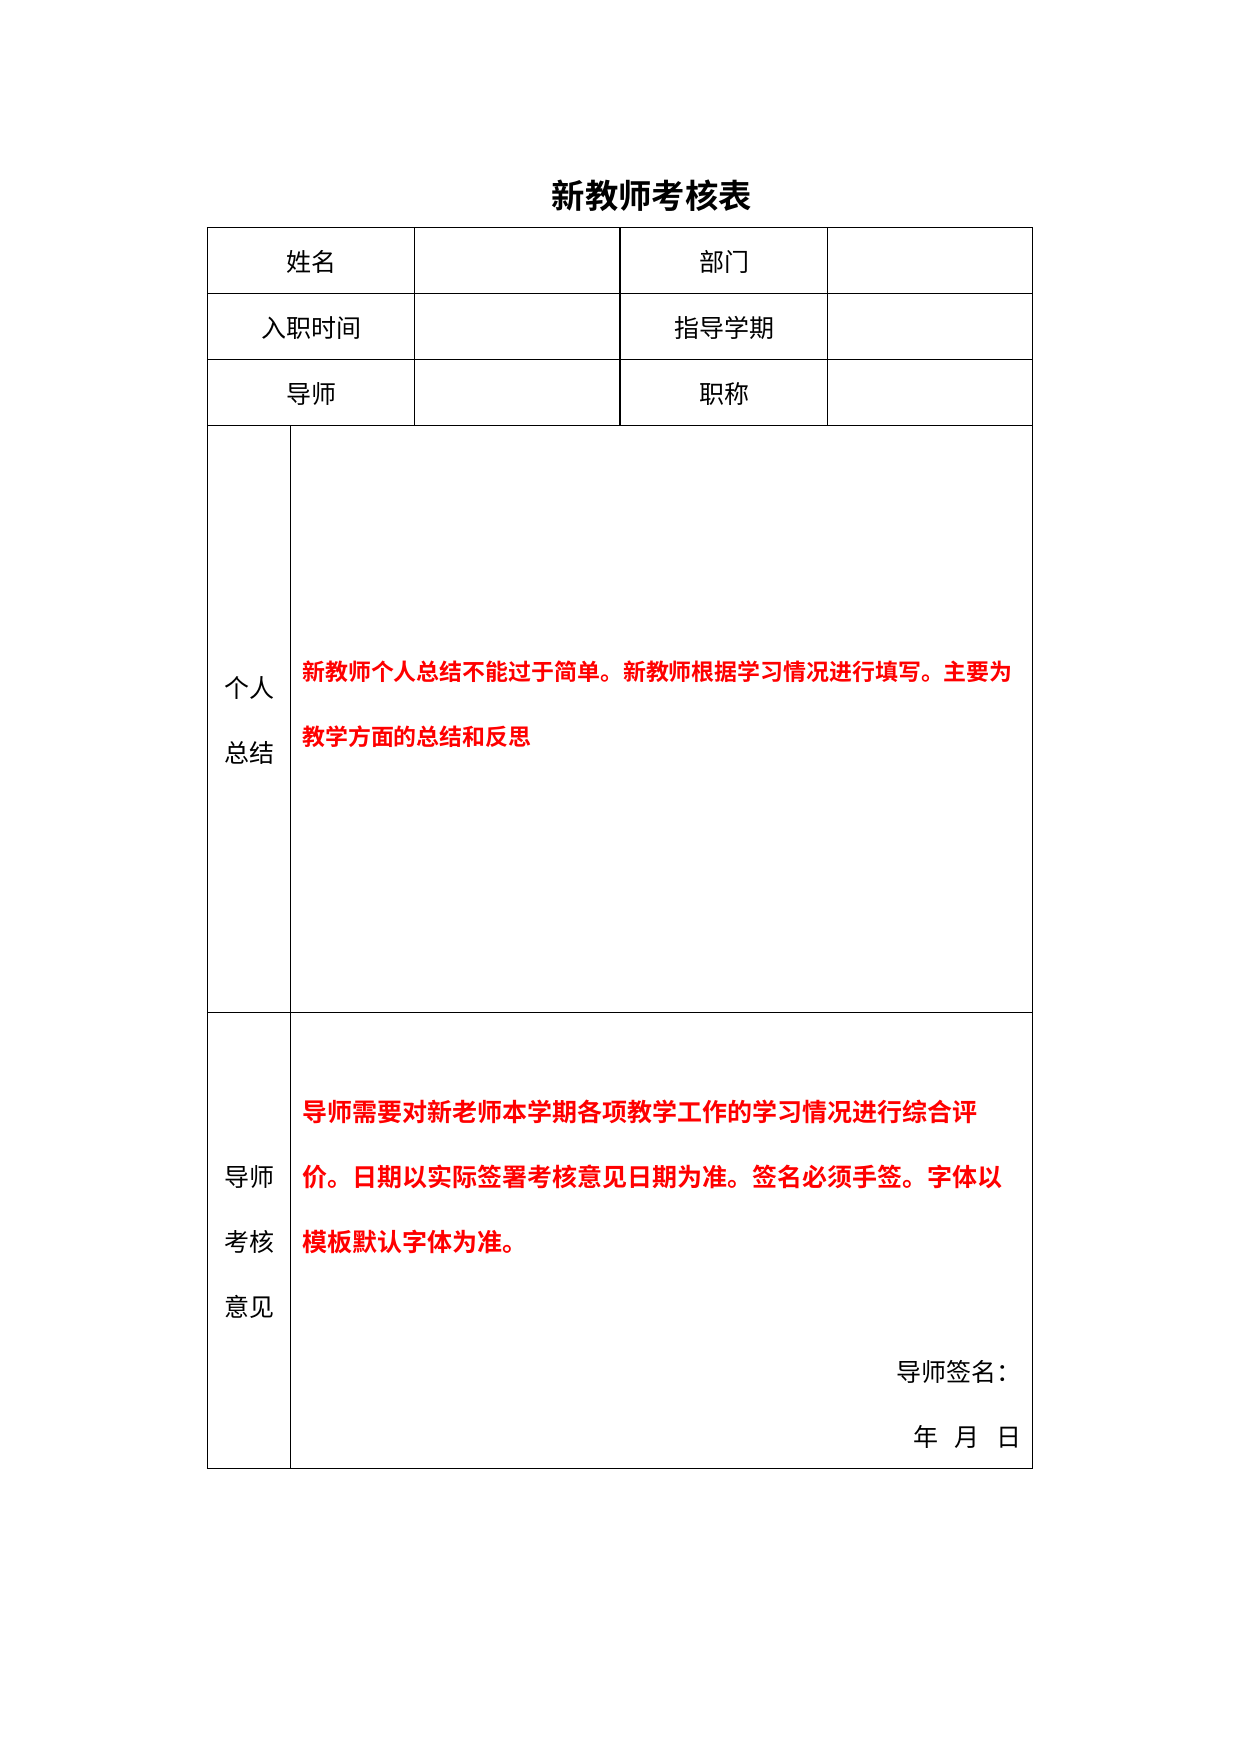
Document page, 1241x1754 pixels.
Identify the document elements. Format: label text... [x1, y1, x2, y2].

table_cell [415, 294, 619, 359]
table_header [828, 228, 1032, 293]
table_header 部门 [621, 228, 827, 293]
text 新教师考核表 [250, 162, 1053, 227]
table_cell 导师需要对新老师本学期各项教学工作的学习情况进行综合评价。日期以实际签署考核意见日期为准。签名必须手签。字体以模板默认字体为准。 导师签名： 年 月 日 [291, 1013, 1032, 1468]
table_cell 新教师个人总结不能过于简单。新教师根据学习情况进行填写。主要为教学方面的总结和反思 [291, 426, 1032, 1012]
table_cell 导师考核意见 [208, 1013, 290, 1468]
table_cell [828, 360, 1032, 425]
table_cell 职称 [621, 360, 827, 425]
table_cell 个人总结 [208, 426, 290, 1012]
table_cell 指导学期 [621, 294, 827, 359]
table_cell 入职时间 [208, 294, 414, 359]
table_cell [828, 294, 1032, 359]
table_cell [415, 360, 619, 425]
table_cell 导师 [208, 360, 414, 425]
table_header [415, 228, 619, 293]
table_header 姓名 [208, 228, 414, 293]
